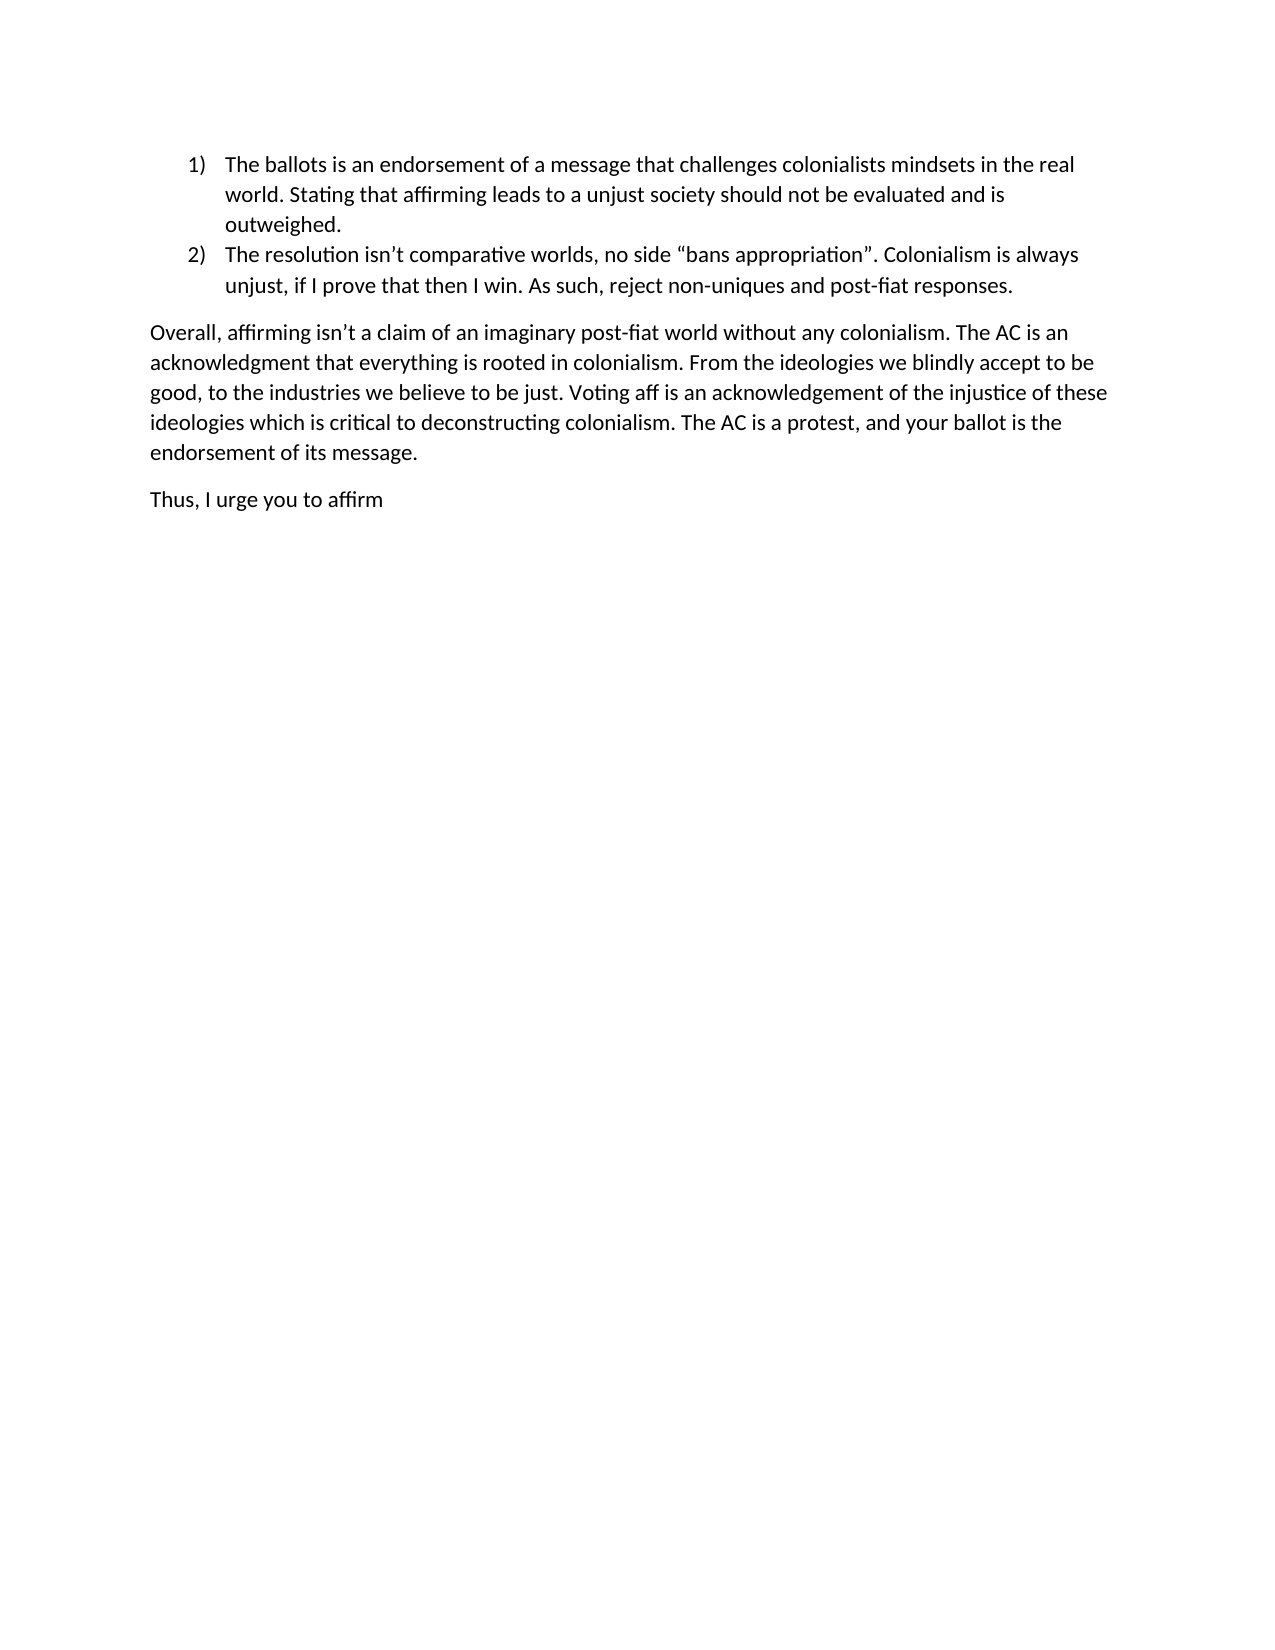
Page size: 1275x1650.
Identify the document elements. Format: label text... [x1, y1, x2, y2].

list The resolution isn’t comparative worlds, no side “bans appropriation”. Colonialism is always unjust, if I prove that then I win. As such, reject non-uniques and post-fiat responses. [187, 241, 1125, 299]
list The ballots is an endorsement of a message that challenges colonialists mindsets in the real world. Stating that affirming leads to a unjust society should not be evaluated and is outweighed. [187, 150, 1125, 238]
text Overall, affirming isn’t a claim of an imaginary post-fiat world without any colonialism. The AC is an acknowledgment that everything is rooted in colonialism. From the ideologies we blindly accept to be good, to the industries we believe to be just. Voting aff is an acknowledgement of the injustice of these ideologies which is critical to deconstructing colonialism. The AC is a protest, and your ballot is the endorsement of its message. [150, 318, 1125, 467]
text Thus, I urge you to affirm [150, 485, 1125, 513]
